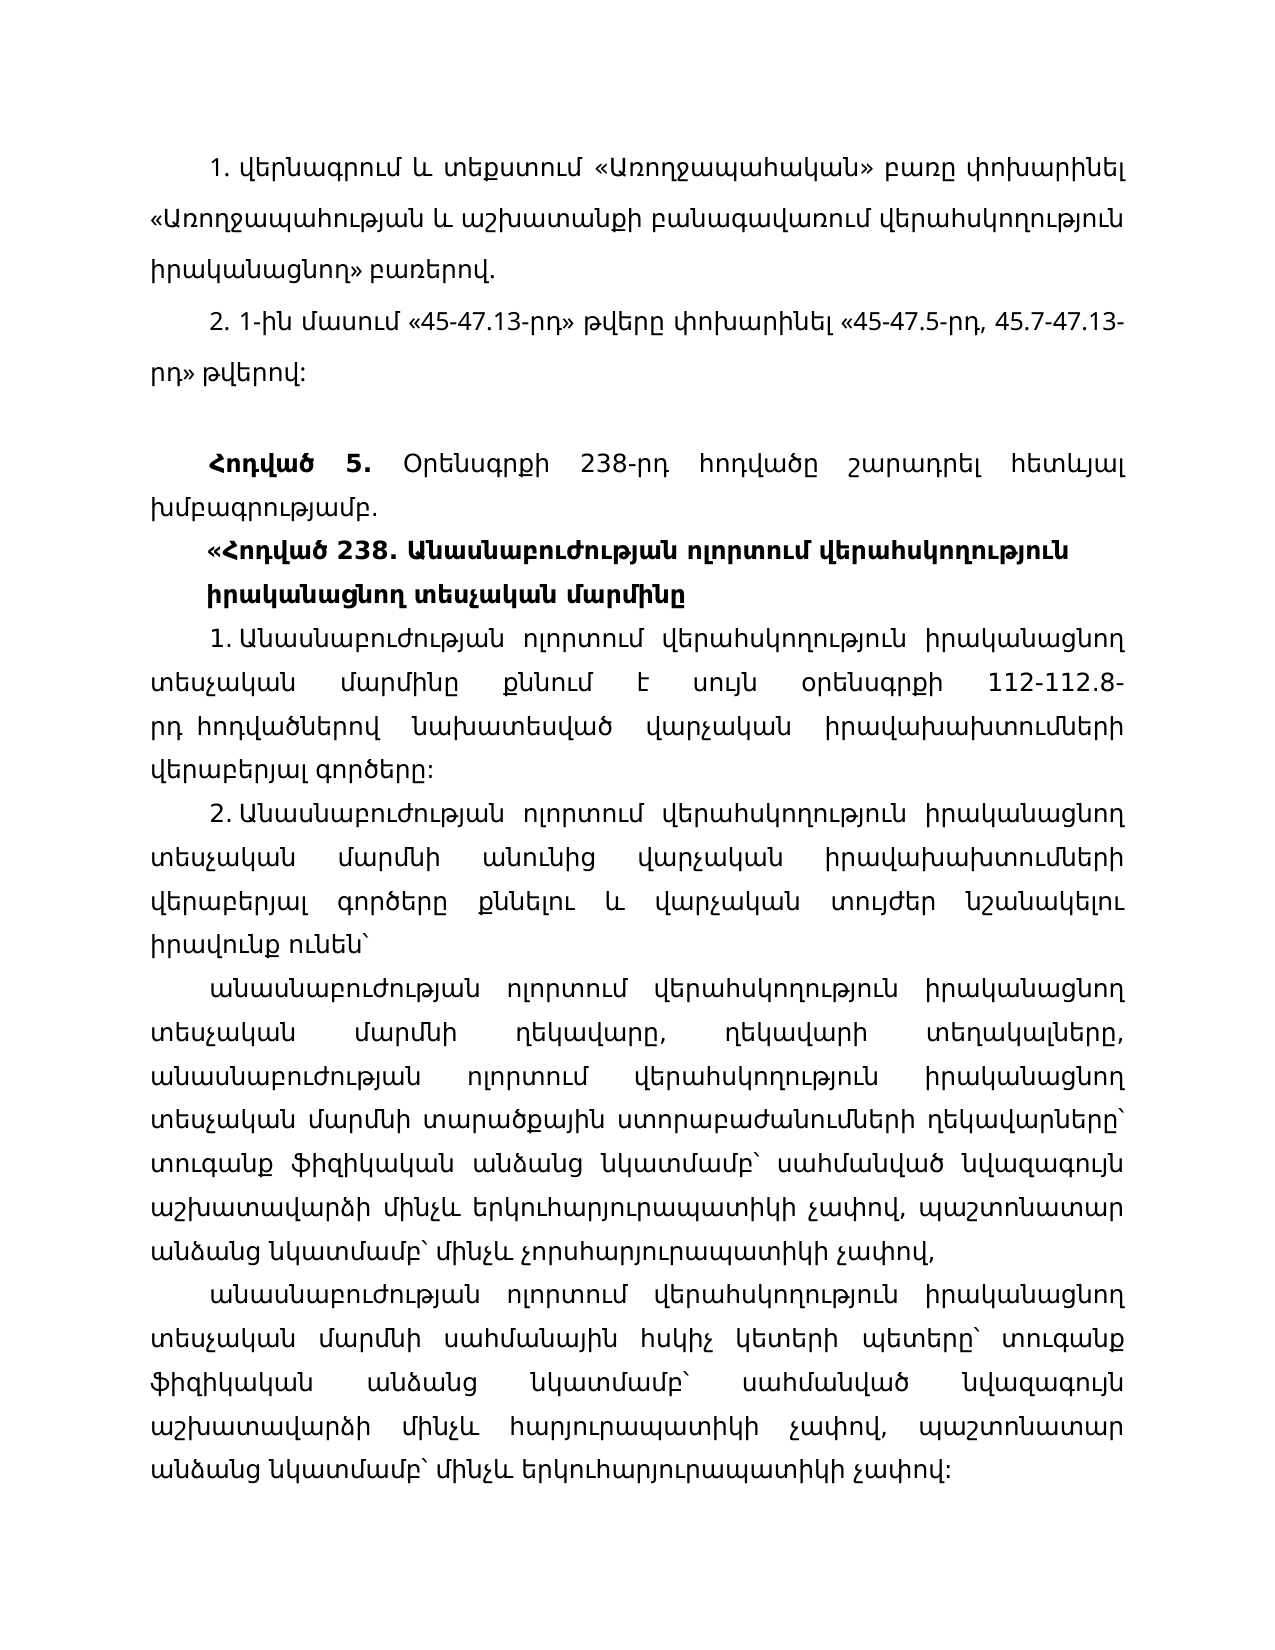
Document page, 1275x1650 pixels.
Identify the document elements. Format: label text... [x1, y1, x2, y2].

list Անասնաբուժության ոլորտում վերահսկողություն իրականացնող տեսչական մարմնի անունից վարչական իրավախախտումների վերաբերյալ գործերը քննելու և վարչական տույժեր նշանակելու իրավունք ունեն՝ [150, 799, 1125, 959]
text անասնաբուժության ոլորտում վերահսկողություն իրականացնող տեսչական մարմնի ղեկավարը, ղեկավարի տեղակալները, անասնաբուժության ոլորտում վերահսկողություն իրականացնող տեսչական մարմնի տարածքային ստորաբաժանումների ղեկավարները՝ տուգանք ֆիզիկական անձանց նկատմամբ՝ սահմանված նվազագույն աշխատավարձի մինչև երկուհարյուրապատիկի չափով, պաշտոնատար անձանց նկատմամբ՝ մինչև չորսհարյուրապատիկի չափով, [150, 974, 1125, 1266]
list Անասնաբուժության ոլորտում վերահսկողություն իրականացնող տեսչական մարմինը քննում է սույն օրենսգրքի 112-112.8-րդ հոդվածներով նախատեսված վարչական իրավախախտումների վերաբերյալ գործերը: [150, 624, 1125, 784]
text «Հոդված 238. Անասնաբուժության ոլորտում վերահսկողություն իրականացնող տեսչական մարմինը [206, 536, 1125, 609]
list 1-ին մասում «45-47.13-րդ» թվերը փոխարինել «45-47.5-րդ, 45.7-47.13-րդ» թվերով: [150, 303, 1125, 388]
list վերնագրում և տեքստում «Առողջապահական» բառը փոխարինել «Առողջապահության և աշխատանքի բանագավառում վերահսկողություն իրականացնող» բառերով. [150, 150, 1125, 286]
text Հոդված 5. Օրենսգրքի 238-րդ հոդվածը շարադրել հետևյալ խմբագրությամբ. [150, 449, 1125, 522]
text անասնաբուժության ոլորտում վերահսկողություն իրականացնող տեսչական մարմնի սահմանային հսկիչ կետերի պետերը՝ տուգանք ֆիզիկական անձանց նկատմամբ՝ սահմանված նվազագույն աշխատավարձի մինչև հարյուրապատիկի չափով, պաշտոնատար անձանց նկատմամբ՝ մինչև երկուհարյուրապատիկի չափով: [150, 1280, 1125, 1484]
